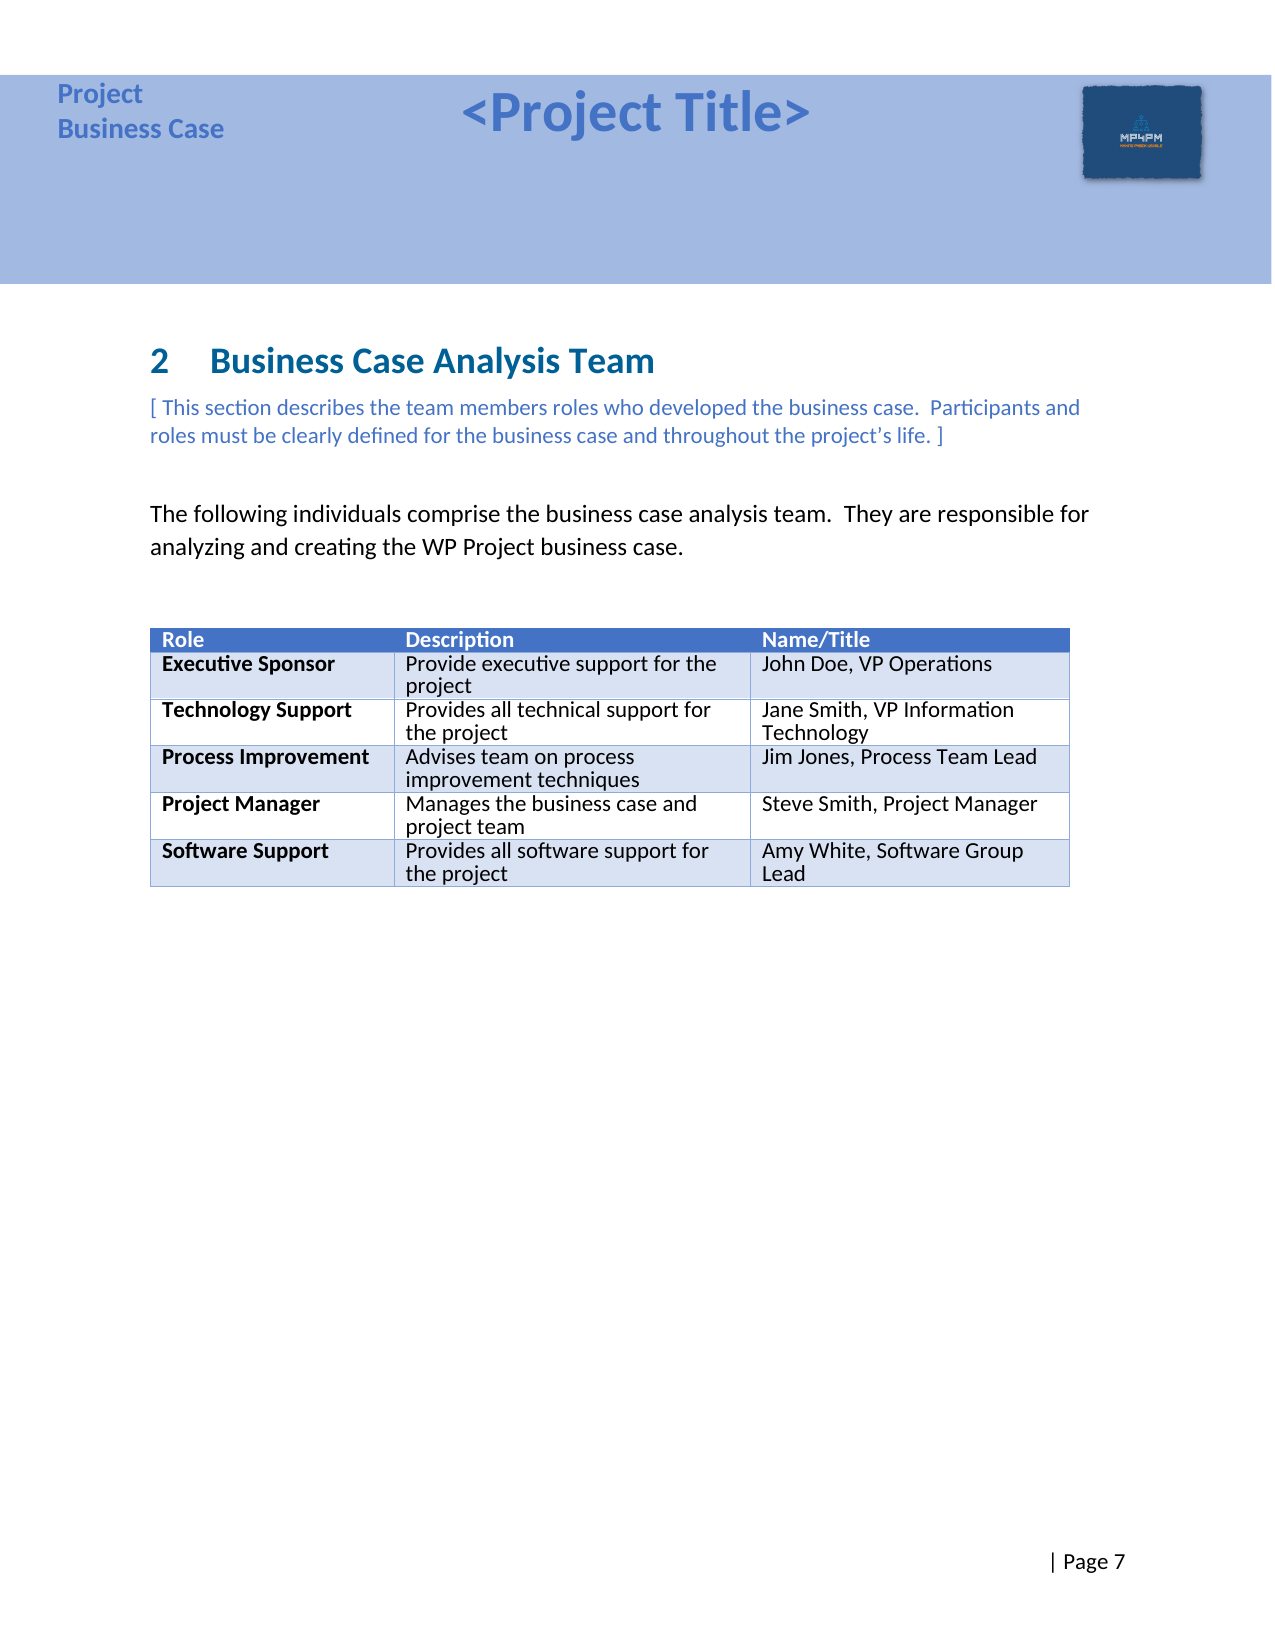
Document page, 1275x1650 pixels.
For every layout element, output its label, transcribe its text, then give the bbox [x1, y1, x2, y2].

table_cell Executive Sponsor [151, 653, 394, 698]
table_header Description [395, 629, 750, 652]
table_cell Provides all technical support for the project [395, 700, 750, 745]
table_cell Manages the business case and project team [395, 793, 750, 839]
table_header Name/Title [751, 629, 1069, 652]
table_header Role [151, 629, 394, 652]
table_cell Amy White, Software Group Lead [751, 840, 1069, 886]
table_cell Provides all software support for the project [395, 840, 750, 886]
table_cell Software Support [151, 840, 394, 886]
table_cell Advises team on process improvement techniques [395, 746, 750, 792]
table_cell Jane Smith, VP Information Technology [751, 700, 1069, 745]
subtitle Business Case Analysis Team [150, 337, 1125, 383]
picture [1071, 75, 1213, 190]
table_cell John Doe, VP Operations [751, 653, 1069, 698]
subtitle [ This section describes the team members roles who developed the business case. Participants and roles must be clearly defined for the business case and throughout the project’s life. ] [150, 393, 1125, 449]
text The following individuals comprise the business case analysis team. They are responsible for analyzing and creating the WP Project business case. [150, 498, 1125, 562]
table_cell Process Improvement [151, 746, 394, 792]
table_cell Jim Jones, Process Team Lead [751, 746, 1069, 792]
table_cell Steve Smith, Project Manager [751, 793, 1069, 839]
table_cell Technology Support [151, 700, 394, 745]
table_cell Provide executive support for the project [395, 653, 750, 698]
table_cell Project Manager [151, 793, 394, 839]
